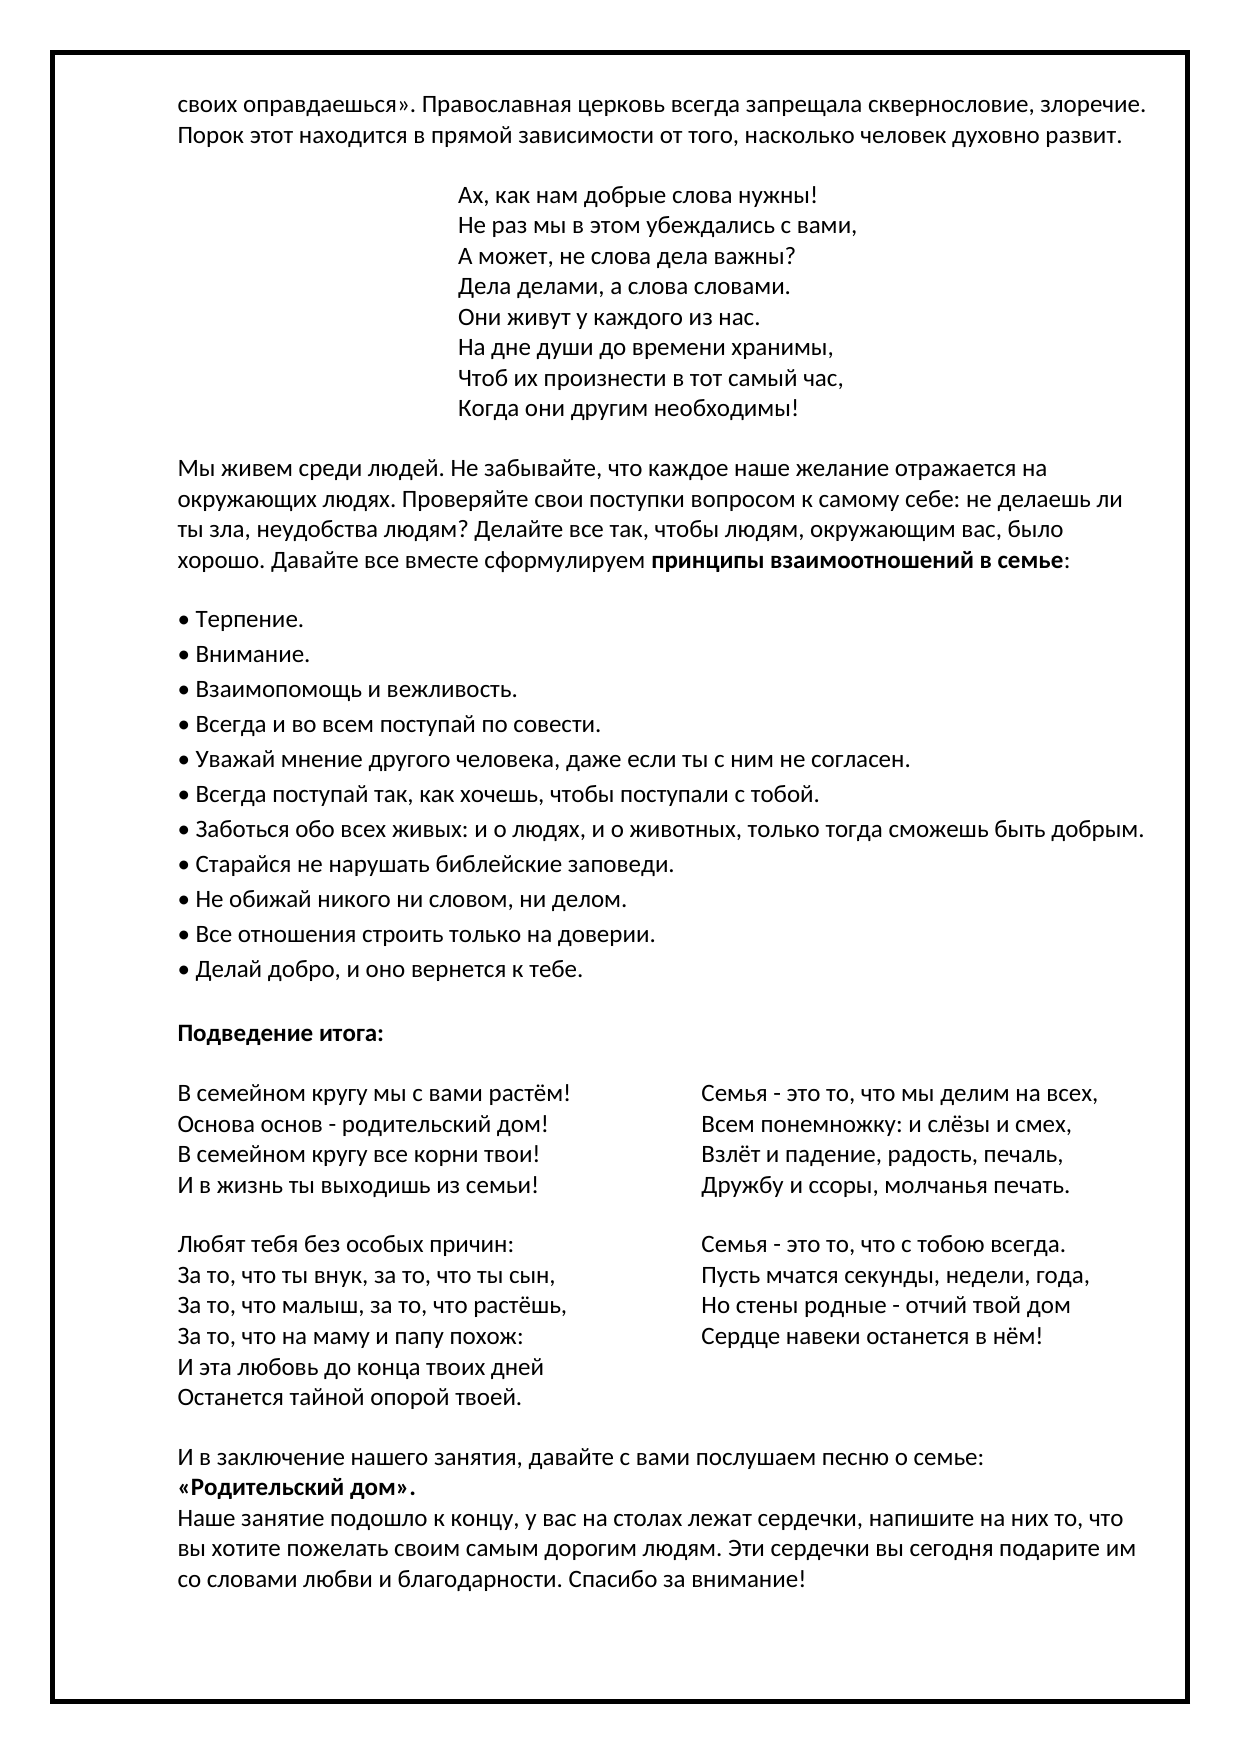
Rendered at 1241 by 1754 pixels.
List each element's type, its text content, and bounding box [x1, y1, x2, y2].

text Любят тебя без особых причин: За то, что ты внук, за то, что ты сын, За то, что малыш, за то, что растёшь, За то, что на маму и папу похож: И эта любовь до конца твоих дней Останется тайной опорой твоей. [177, 1228, 627, 1412]
text И в заключение нашего занятия, давайте с вами послушаем песню о семье: «Родительский дом». Наше занятие подошло к концу, у вас на столах лежат сердечки, напишите на них то, что вы хотите пожелать своим самым дорогим людям. Эти сердечки вы сегодня подарите им со словами любви и благодарности. Спасибо за внимание! [177, 1441, 1152, 1593]
text • Терпение. • Внимание. • Взаимопомощь и вежливость. • Всегда и во всем поступай по совести. • Уважай мнение другого человека, даже если ты с ним не согласен. • Всегда поступай так, как хочешь, чтобы поступали с тобой. • Заботься обо всех живых: и о людях, и о животных, только тогда сможешь быть добрым. • Старайся не нарушать библейские заповеди. • Не обижай никого ни словом, ни делом. • Все отношения строить только на доверии. • Делай добро, и оно вернется к тебе. [177, 603, 1152, 984]
text Мы живем среди людей. Не забывайте, что каждое наше желание отражается на окружающих людях. Проверяйте свои поступки вопросом к самому себе: не делаешь ли ты зла, неудобства людям? Делайте все так, чтобы людям, окружающим вас, было хорошо. Давайте все вместе сформулируем принципы взаимоотношений в семье: [177, 452, 1152, 574]
text Ах, как нам добрые слова нужны! Не раз мы в этом убеждались с вами, А может, не слова дела важны? Дела делами, а слова словами. Они живут у каждого из нас. На дне души до времени хранимы, Чтоб их произнести в тот самый час, Когда они другим необходимы! [458, 179, 1152, 423]
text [177, 89, 1152, 150]
text Семья - это то, что мы делим на всех, Всем понемножку: и слёзы и смех, Взлёт и падение, радость, печаль, Дружбу и ссоры, молчанья печать. [701, 1077, 1152, 1199]
text Семья - это то, что с тобою всегда. Пусть мчатся секунды, недели, года, Но стены родные - отчий твой дом Сердце навеки останется в нём! [701, 1228, 1152, 1351]
text В семейном кругу мы с вами растём! Основа основ - родительский дом! В семейном кругу все корни твои! И в жизнь ты выходишь из семьи! [177, 1077, 627, 1199]
text Подведение итога: [177, 1018, 1152, 1048]
